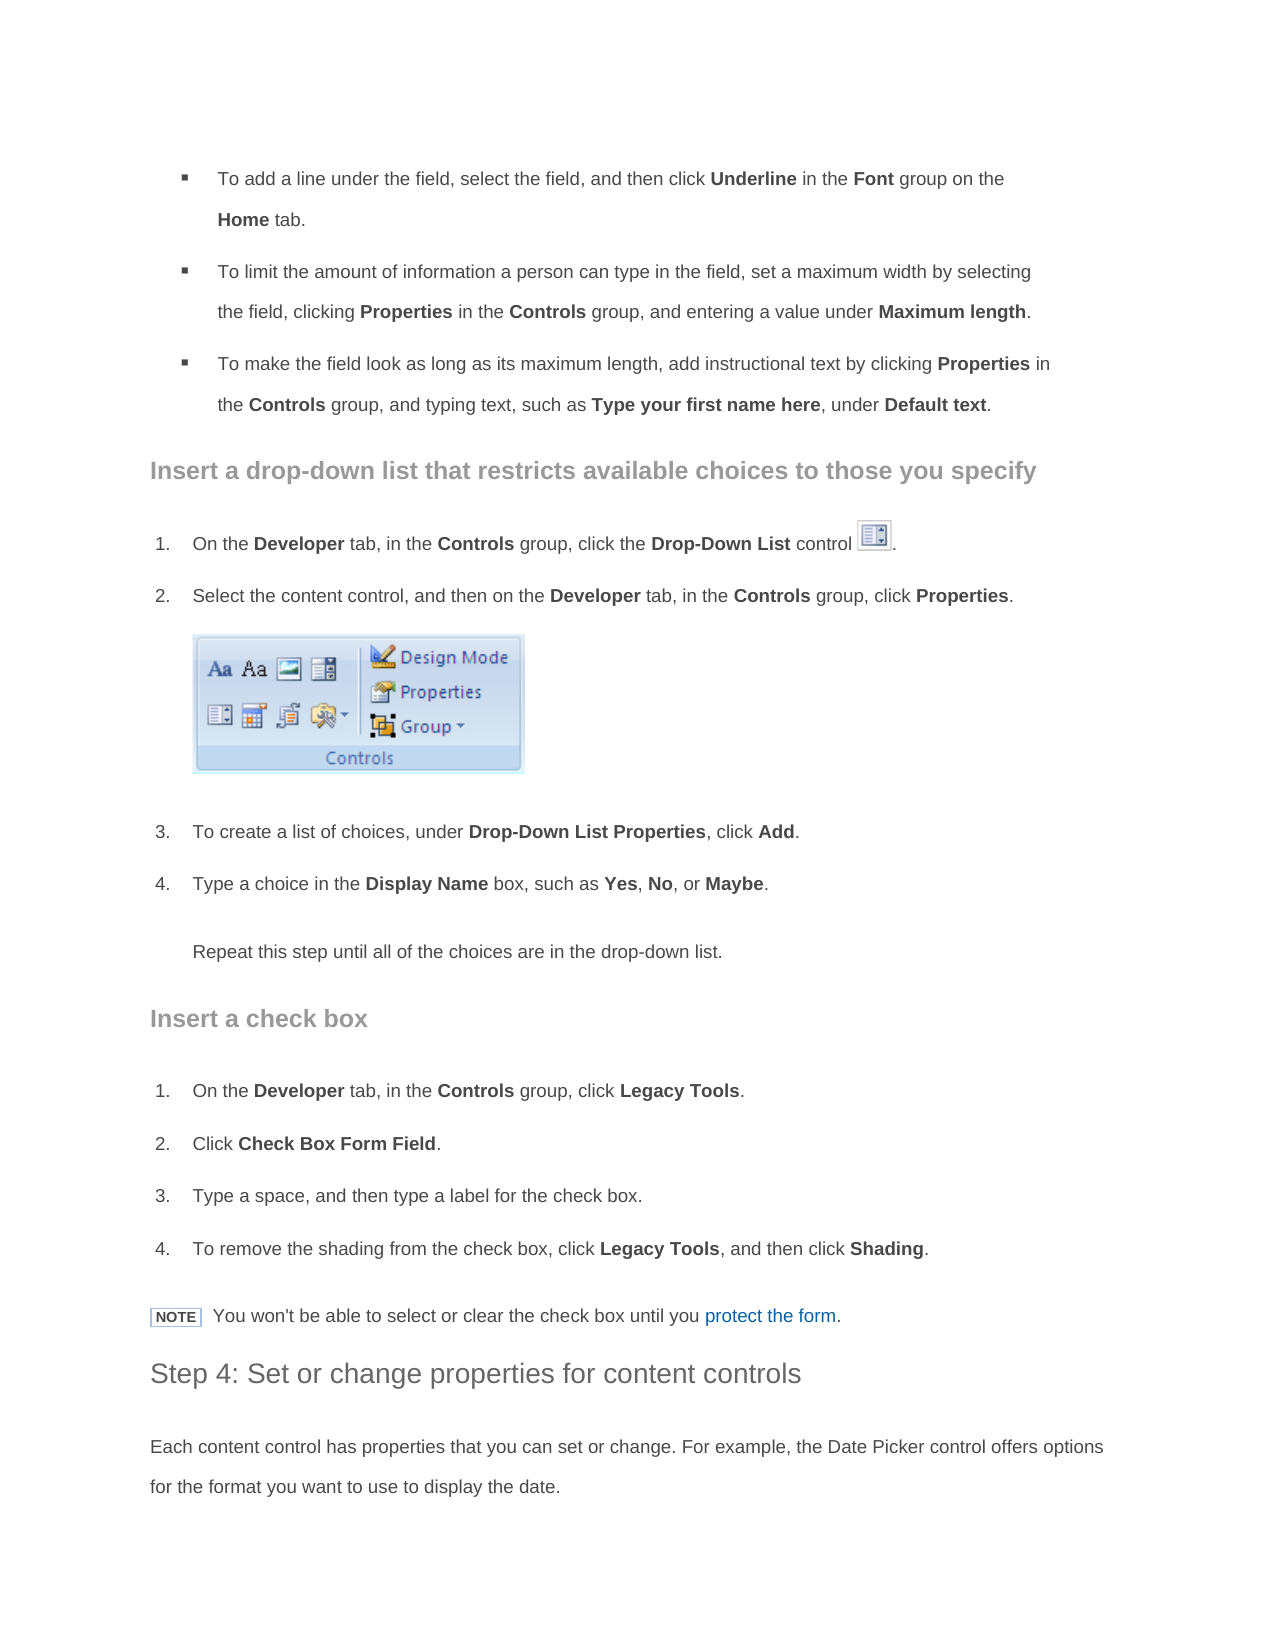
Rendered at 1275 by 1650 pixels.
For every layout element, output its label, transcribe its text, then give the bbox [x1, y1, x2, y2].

text Insert a check box [150, 993, 1125, 1033]
list To add a line under the field, select the field, and then click Underline in the Font group on the Home tab. [180, 150, 1059, 230]
list On the Developer tab, in the Controls group, click the Drop-Down List control . [155, 514, 1084, 554]
text Insert a drop-down list that restricts available choices to those you specify [150, 445, 1125, 485]
list Click Check Box Form Field. [155, 1114, 1084, 1154]
list To remove the shading from the check box, click Legacy Tools, and then click Shading. [155, 1219, 1084, 1259]
list Type a choice in the Display Name box, such as Yes, No, or Maybe. [155, 854, 1084, 894]
list On the Developer tab, in the Controls group, click Legacy Tools. [155, 1062, 1084, 1102]
list To limit the amount of information a person can type in the field, set a maximum width by selecting the field, clicking Properties in the Controls group, and entering a value under Maximum length. [180, 242, 1059, 322]
picture [857, 520, 892, 551]
list To make the field look as long as its maximum length, add instructional text by clicking Properties in the Controls group, and typing text, such as Type your first name here, under Default text. [180, 335, 1059, 415]
text Repeat this step until all of the choices are in the drop-down list. [192, 923, 1084, 963]
list Type a space, and then type a label for the check box. [155, 1167, 1084, 1207]
text Each content control has properties that you can set or change. For example, the Date Picker control offers options for the format you want to use to display the date. [150, 1418, 1125, 1498]
list Select the content control, and then on the Developer tab, in the Controls group, click Properties. [155, 567, 1084, 607]
picture [192, 634, 525, 774]
list To create a list of choices, under Drop-Down List Properties, click Add. [155, 802, 1084, 842]
text Step 4: Set or change properties for content controls [150, 1357, 1125, 1390]
text Note You won't be able to select or clear the check box until you protect the form. [150, 1287, 1125, 1327]
